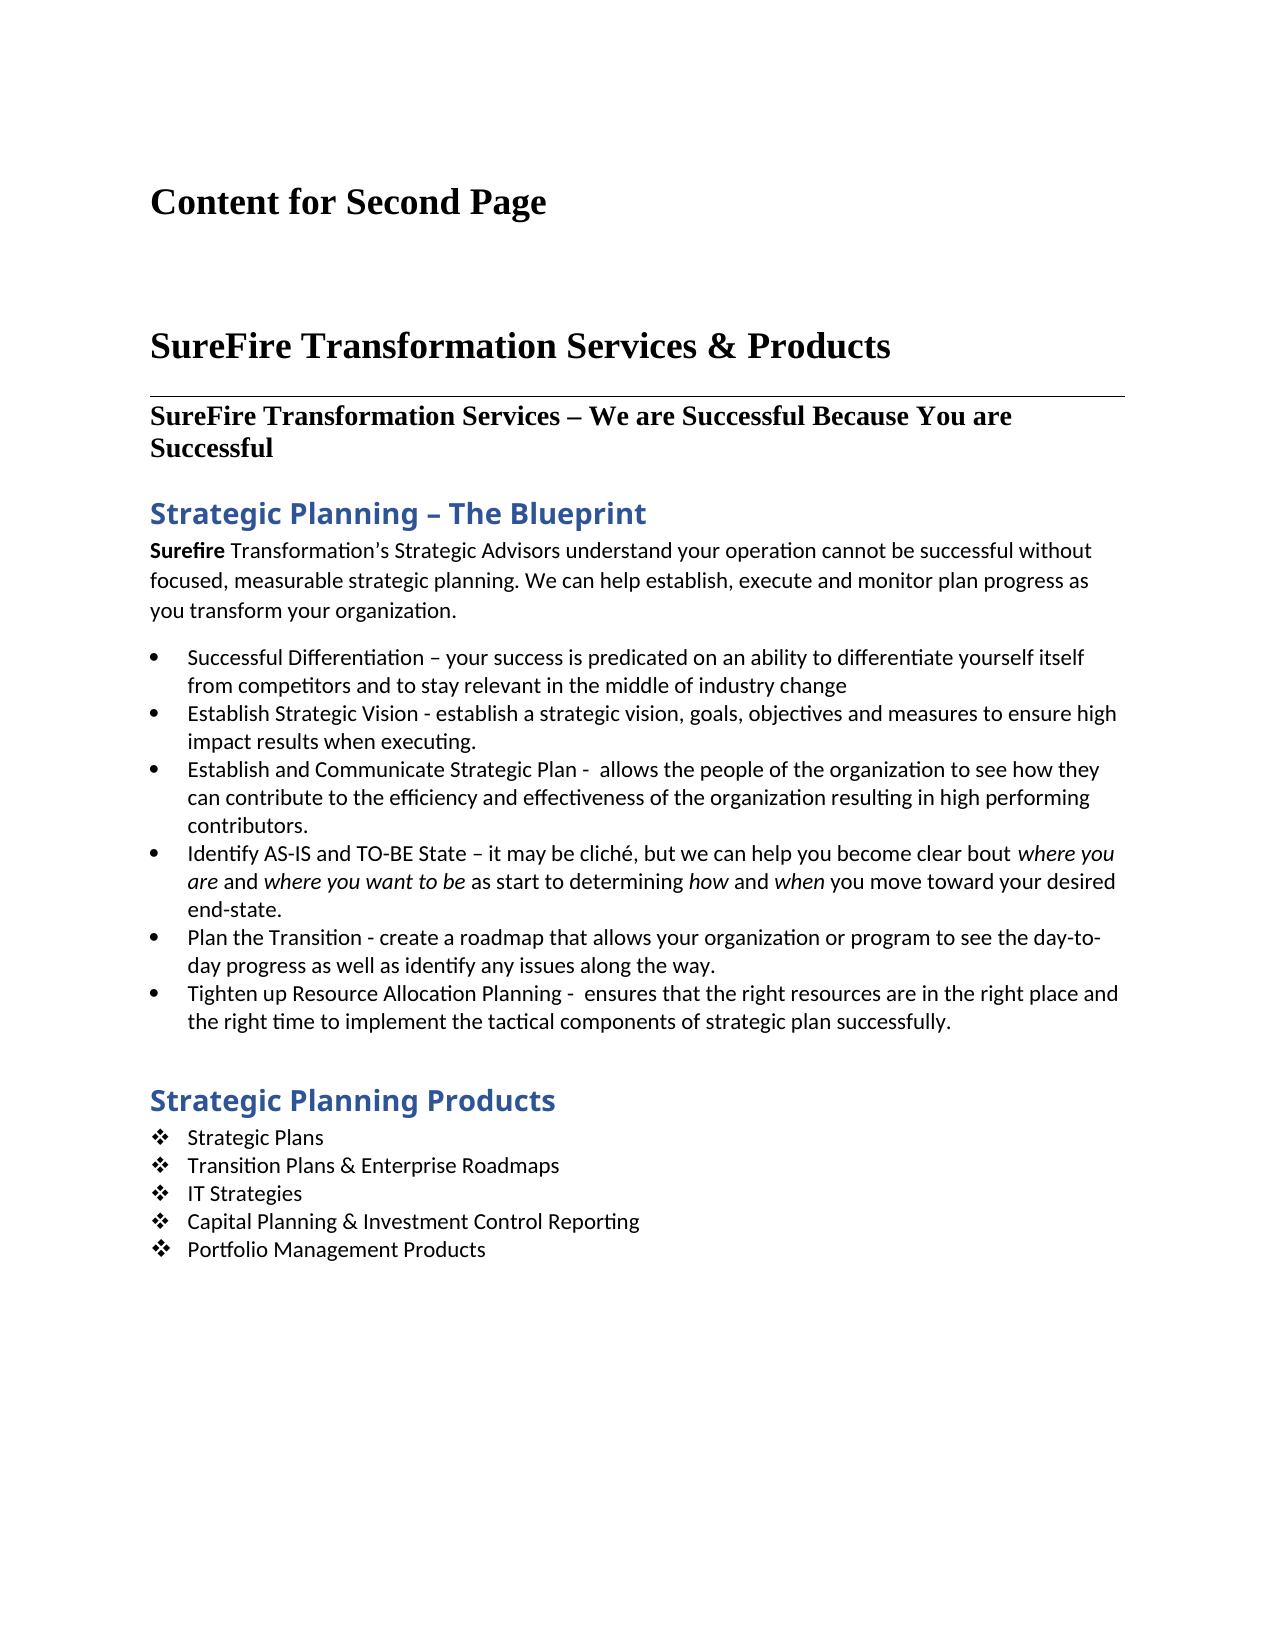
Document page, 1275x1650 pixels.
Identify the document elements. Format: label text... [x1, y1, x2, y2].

list Portfolio Management Products [150, 1235, 1125, 1263]
list Transition Plans & Enterprise Roadmaps [150, 1151, 1125, 1179]
list Surefire Transformation’s Strategic Advisors understand your operation cannot be successful without focused, measurable strategic planning. We can help establish, execute and monitor plan progress as you transform your organization. [150, 536, 1125, 624]
list Identify AS-IS and TO-BE State – it may be cliché, but we can help you become clear bout where you are and where you want to be as start to determining how and when you move toward your desired end-state. [150, 839, 1125, 923]
list Establish Strategic Vision - establish a strategic vision, goals, objectives and measures to ensure high impact results when executing. [150, 699, 1125, 755]
list Successful Differentiation – your success is predicated on an ability to differentiate yourself itself from competitors and to stay relevant in the middle of industry change [150, 643, 1125, 699]
list IT Strategies [150, 1179, 1125, 1207]
list Plan the Transition - create a roadmap that allows your organization or program to see the day-to-day progress as well as identify any issues along the way. [150, 923, 1125, 979]
list Establish and Communicate Strategic Plan - allows the people of the organization to see how they can contribute to the efficiency and effectiveness of the organization resulting in high performing contributors. [150, 755, 1125, 839]
subtitle SureFire Transformation Services – We are Successful Because You are Successful [150, 397, 1125, 464]
list Capital Planning & Investment Control Reporting [150, 1207, 1125, 1235]
subtitle Strategic Planning Products [150, 1080, 1125, 1120]
list Tighten up Resource Allocation Planning - ensures that the right resources are in the right place and the right time to implement the tactical components of strategic plan successfully. [150, 979, 1125, 1036]
subtitle Content for Second Page [150, 179, 1125, 222]
subtitle SureFire Transformation Services & Products [150, 324, 1125, 367]
list Strategic Plans [150, 1123, 1125, 1151]
subtitle Strategic Planning – The Blueprint [150, 493, 1125, 533]
